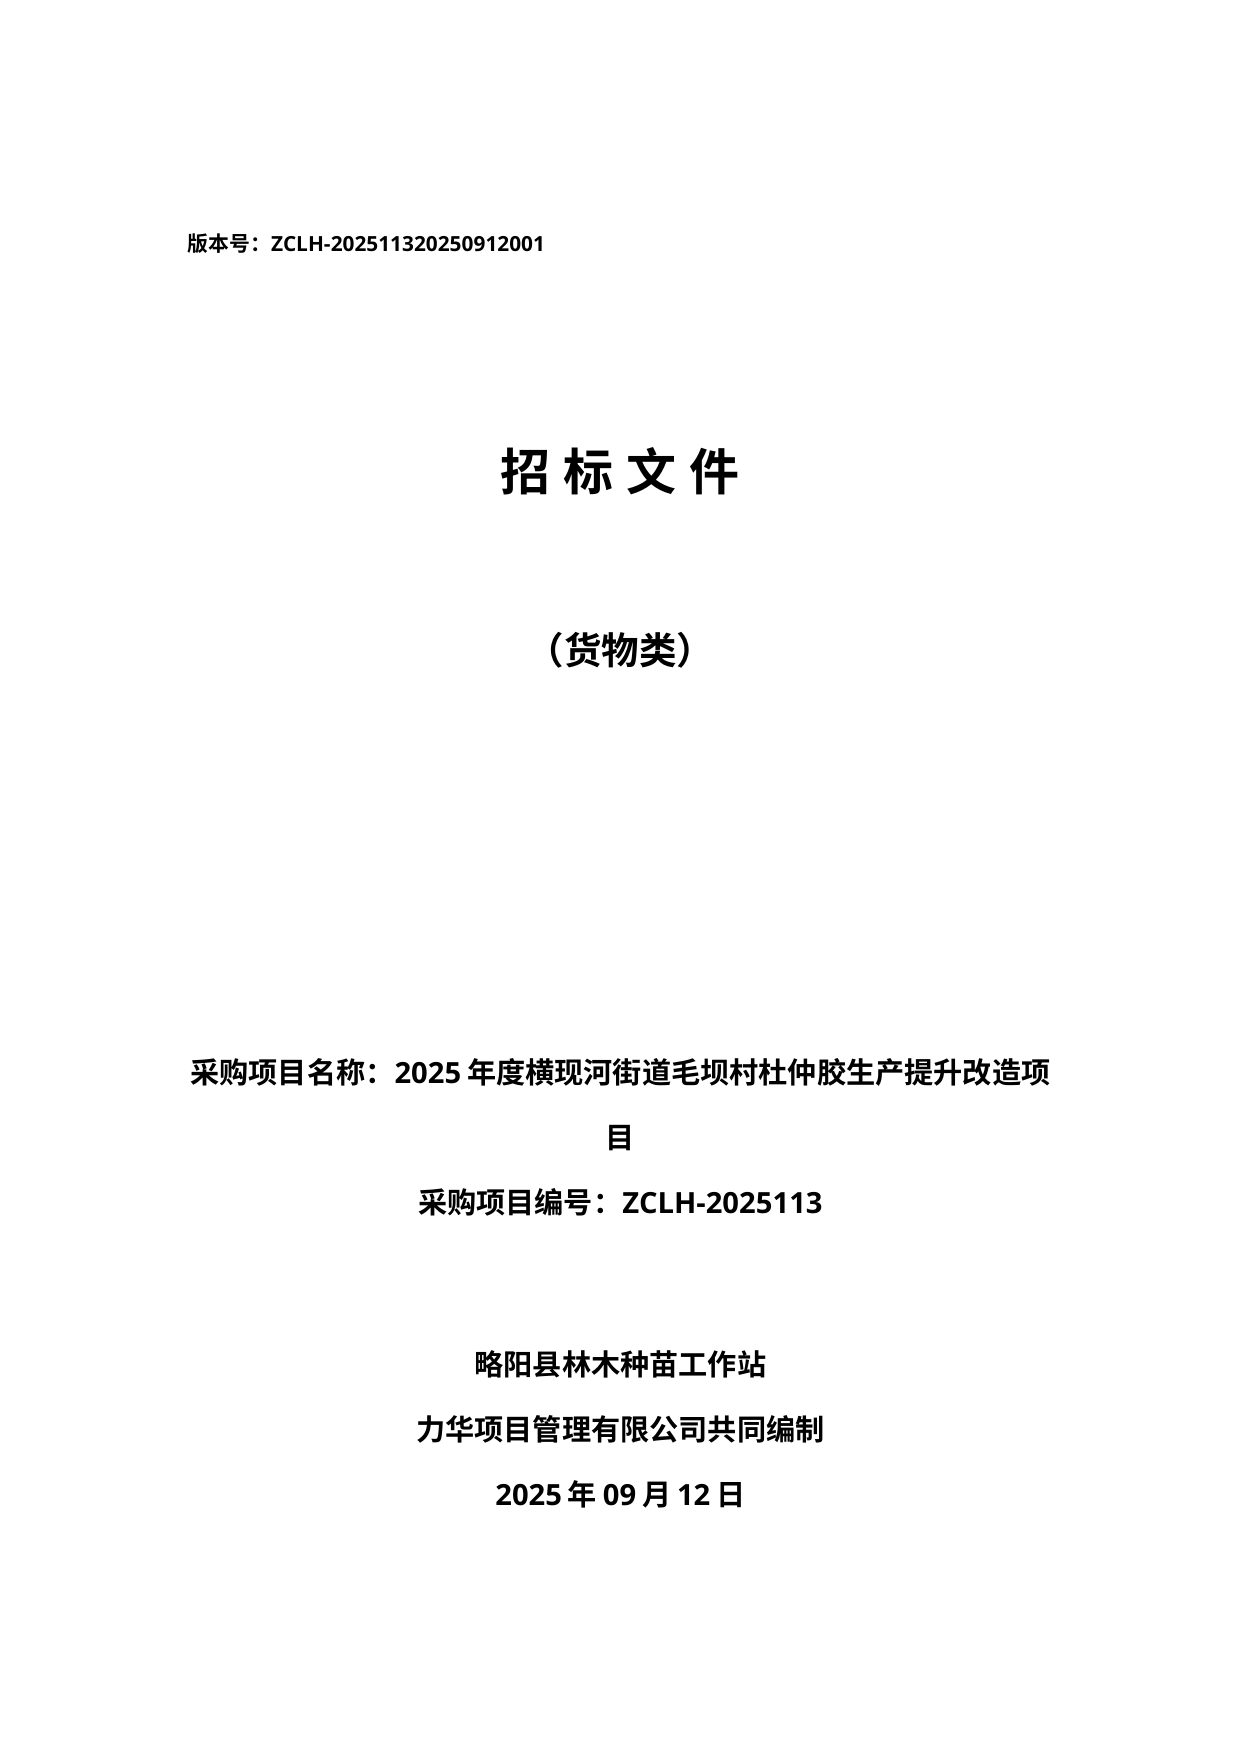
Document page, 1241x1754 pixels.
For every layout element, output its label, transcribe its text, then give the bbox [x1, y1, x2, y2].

text 力华项目管理有限公司共同编制 [187, 1397, 1053, 1462]
text 略阳县林木种苗工作站 [187, 1332, 1053, 1397]
text 采购项目编号：ZCLH-2025113 [187, 1169, 1053, 1332]
text 采购项目名称：2025年度横现河街道毛坝村杜仲胶生产提升改造项目 [187, 1039, 1053, 1169]
text （货物类） [187, 617, 1053, 1039]
text 2025年09月12日 [187, 1462, 1053, 1527]
text 版本号：ZCLH-202511320250912001 [187, 227, 1053, 422]
text 招 标 文 件 [187, 422, 1053, 617]
